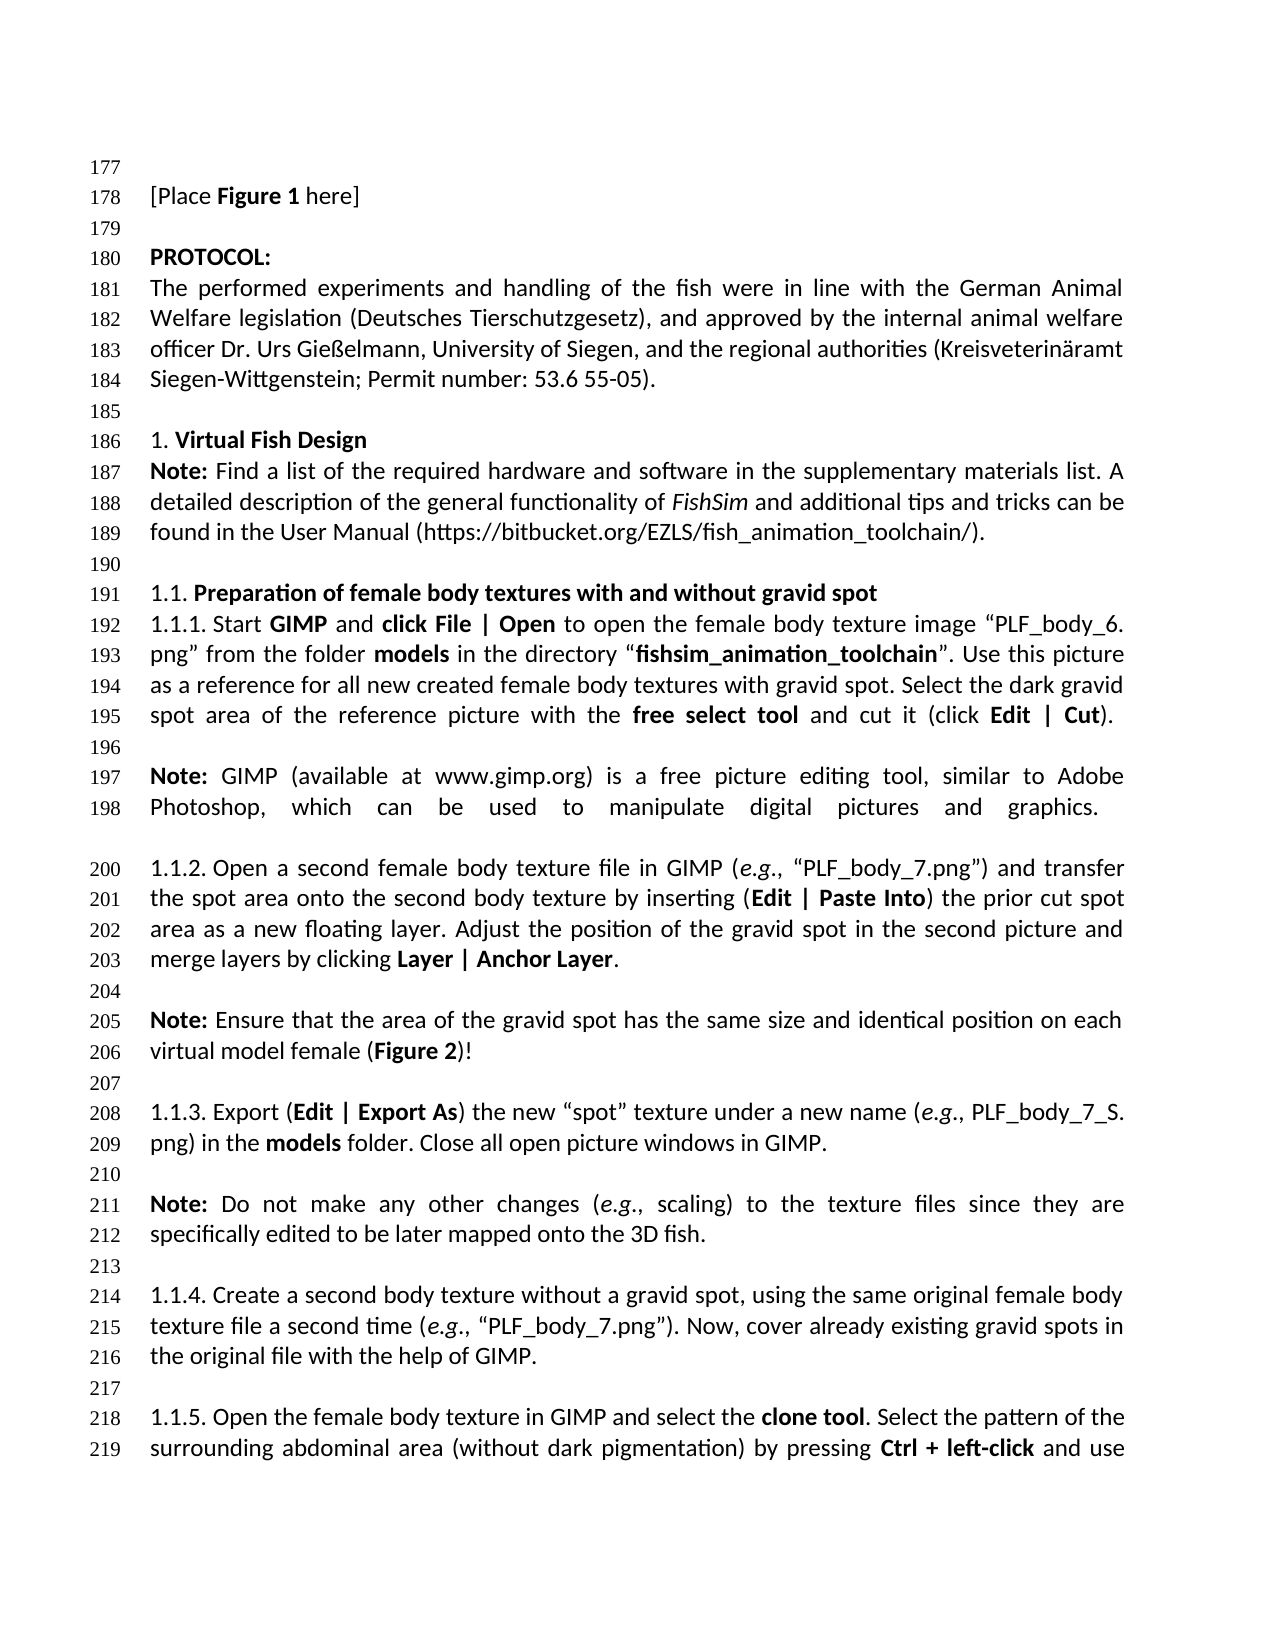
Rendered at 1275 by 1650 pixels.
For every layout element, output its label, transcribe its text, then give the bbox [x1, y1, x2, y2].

list Export (Edit | Export As) the new “spot” texture under a new name (e.g., PLF_body_7_S. png) in the models folder. Close all open picture windows in GIMP. [150, 1096, 1125, 1157]
text PROTOCOL: [150, 242, 1125, 272]
text Note: Ensure that the area of the gravid spot has the same size and identical position on each virtual model female (Figure 2)! [150, 974, 1125, 1066]
text [Place Figure 1 here] [150, 181, 1125, 211]
list Virtual Fish Design [150, 425, 1125, 455]
text The performed experiments and handling of the fish were in line with the German Animal Welfare legislation (Deutsches Tierschutzgesetz), and approved by the internal animal welfare officer Dr. Urs Gießelmann, University of Siegen, and the regional authorities (Kreisveterinäramt Siegen-Wittgenstein; Permit number: 53.6 55-05). [150, 272, 1125, 394]
list Create a second body texture without a gravid spot, using the same original female body texture file a second time (e.g., “PLF_body_7.png”). Now, cover already existing gravid spots in the original file with the help of GIMP. [150, 1279, 1125, 1371]
text Note: Do not make any other changes (e.g., scaling) to the texture files since they are specifically edited to be later mapped onto the 3D fish. [150, 1188, 1125, 1249]
list Preparation of female body textures with and without gravid spot [150, 577, 1125, 608]
text Note: Find a list of the required hardware and software in the supplementary materials list. A detailed description of the general functionality of FishSim and additional tips and tricks can be found in the User Manual (https://bitbucket.org/EZLS/fish_animation_toolchain/). [150, 455, 1125, 547]
list Open a second female body texture file in GIMP (e.g., “PLF_body_7.png”) and transfer the spot area onto the second body texture by inserting (Edit | Paste Into) the prior cut spot area as a new floating layer. Adjust the position of the gravid spot in the second picture and merge layers by clicking Layer | Anchor Layer. [150, 852, 1125, 974]
list Start GIMP and click File | Open to open the female body texture image “PLF_body_6. png” from the folder models in the directory “fishsim_animation_toolchain”. Use this picture as a reference for all new created female body textures with gravid spot. Select the dark gravid spot area of the reference picture with the free select tool and cut it (click Edit | Cut). Note: GIMP (available at www.gimp.org) is a free picture editing tool, similar to Adobe Photoshop, which can be used to manipulate digital pictures and graphics. [150, 608, 1125, 852]
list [150, 1401, 1125, 1462]
